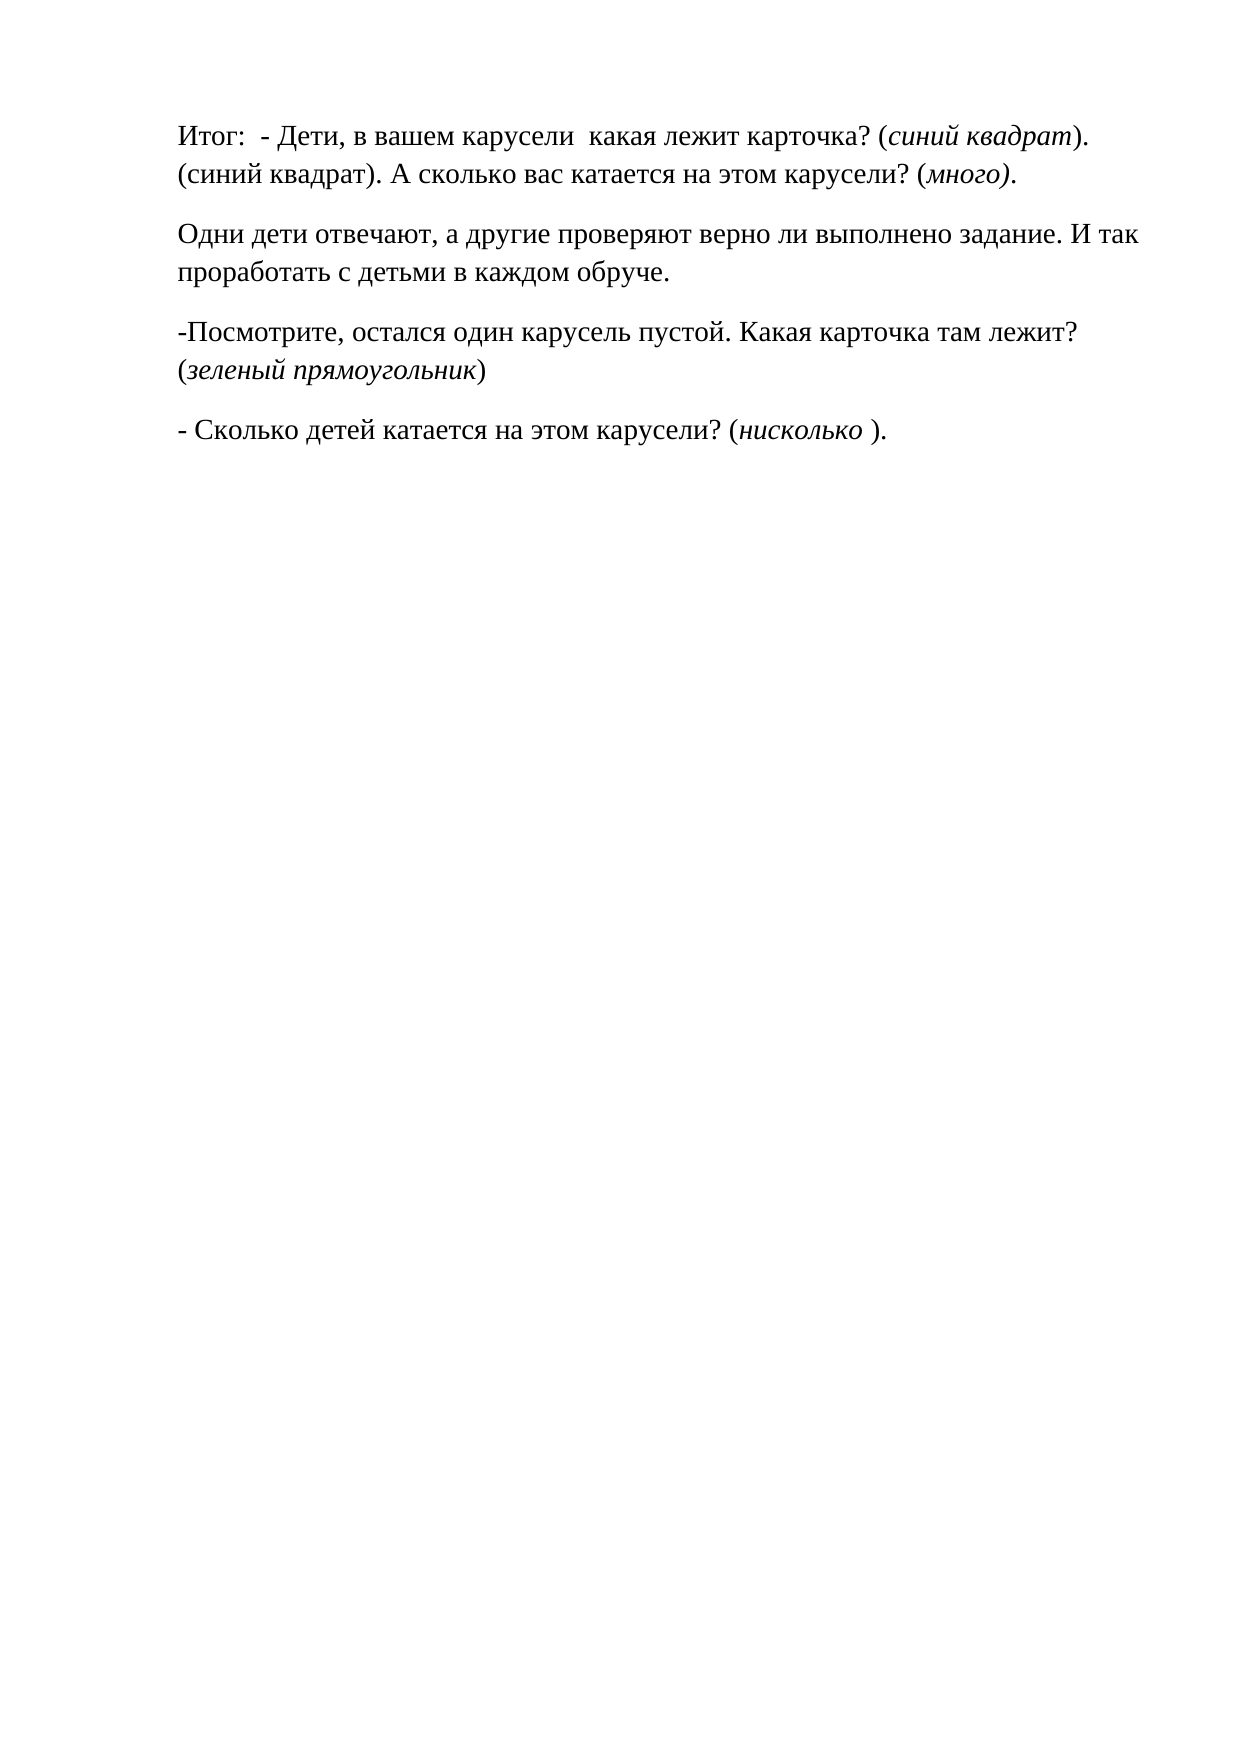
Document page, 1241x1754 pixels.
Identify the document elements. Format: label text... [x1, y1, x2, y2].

text - Сколько детей катается на этом карусели? (нисколько ). [177, 412, 1152, 445]
text Итог: - Дети, в вашем карусели какая лежит карточка? (синий квадрат). (синий квадрат). А сколько вас катается на этом карусели? (много). [177, 118, 1152, 190]
text -Посмотрите, остался один карусель пустой. Какая карточка там лежит? (зеленый прямоугольник) [177, 314, 1152, 386]
text Одни дети отвечают, а другие проверяют верно ли выполнено задание. И так проработать с детьми в каждом обруче. [177, 216, 1152, 288]
